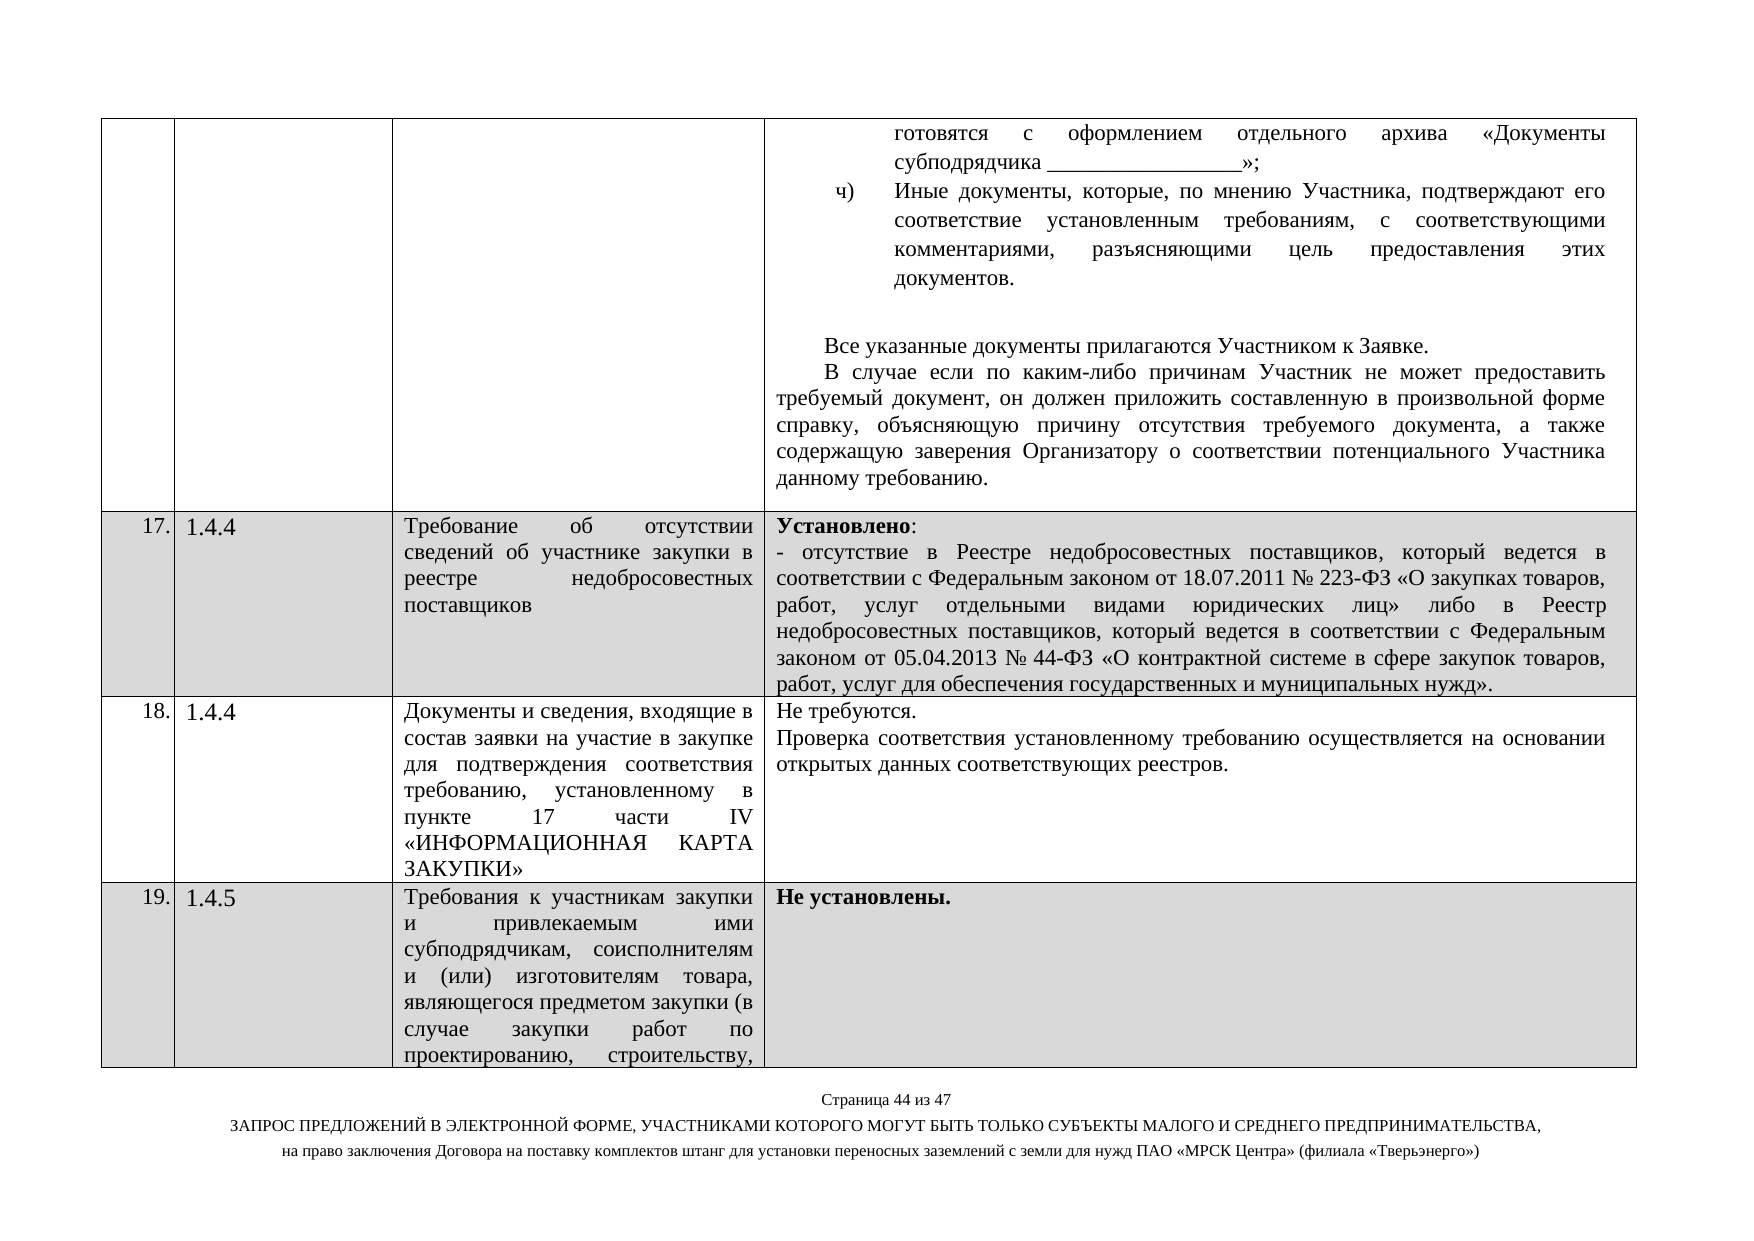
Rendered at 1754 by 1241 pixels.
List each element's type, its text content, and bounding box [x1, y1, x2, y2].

table_cell 1.4.5 [175, 883, 392, 1067]
table_cell [102, 697, 174, 882]
table_cell Не установлены. [765, 883, 1636, 1067]
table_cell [175, 119, 392, 511]
table_cell [102, 119, 174, 511]
table_cell Установлено: - отсутствие в Реестре недобросовестных поставщиков, который ведется в соответствии с Федеральным законом от 18.07.2011 № 223-ФЗ «О закупках товаров, работ, услуг отдельными видами юридических лиц» либо в Реестр недобросовестных поставщиков, который ведется в соответствии с Федеральным законом от 05.04.2013 № 44-ФЗ «О контрактной системе в сфере закупок товаров, работ, услуг для обеспечения государственных и муниципальных нужд». [765, 512, 1636, 696]
table_cell Документы и сведения, входящие в состав заявки на участие в закупке для подтверждения соответствия требованию, установленному в пункте 17 части IV «ИНФОРМАЦИОННАЯ КАРТА ЗАКУПКИ» [393, 697, 764, 882]
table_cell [393, 119, 764, 511]
table_cell 1.4.4 [175, 512, 392, 696]
table_cell 1.4.4 [175, 697, 392, 882]
table_cell Требование об отсутствии сведений об участнике закупки в реестре недобросовестных поставщиков [393, 512, 764, 696]
table_cell [102, 883, 174, 1067]
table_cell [765, 119, 1636, 511]
table_cell [102, 512, 174, 696]
table_cell Не требуются. Проверка соответствия установленному требованию осуществляется на основании открытых данных соответствующих реестров. [765, 697, 1636, 882]
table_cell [393, 883, 764, 1067]
